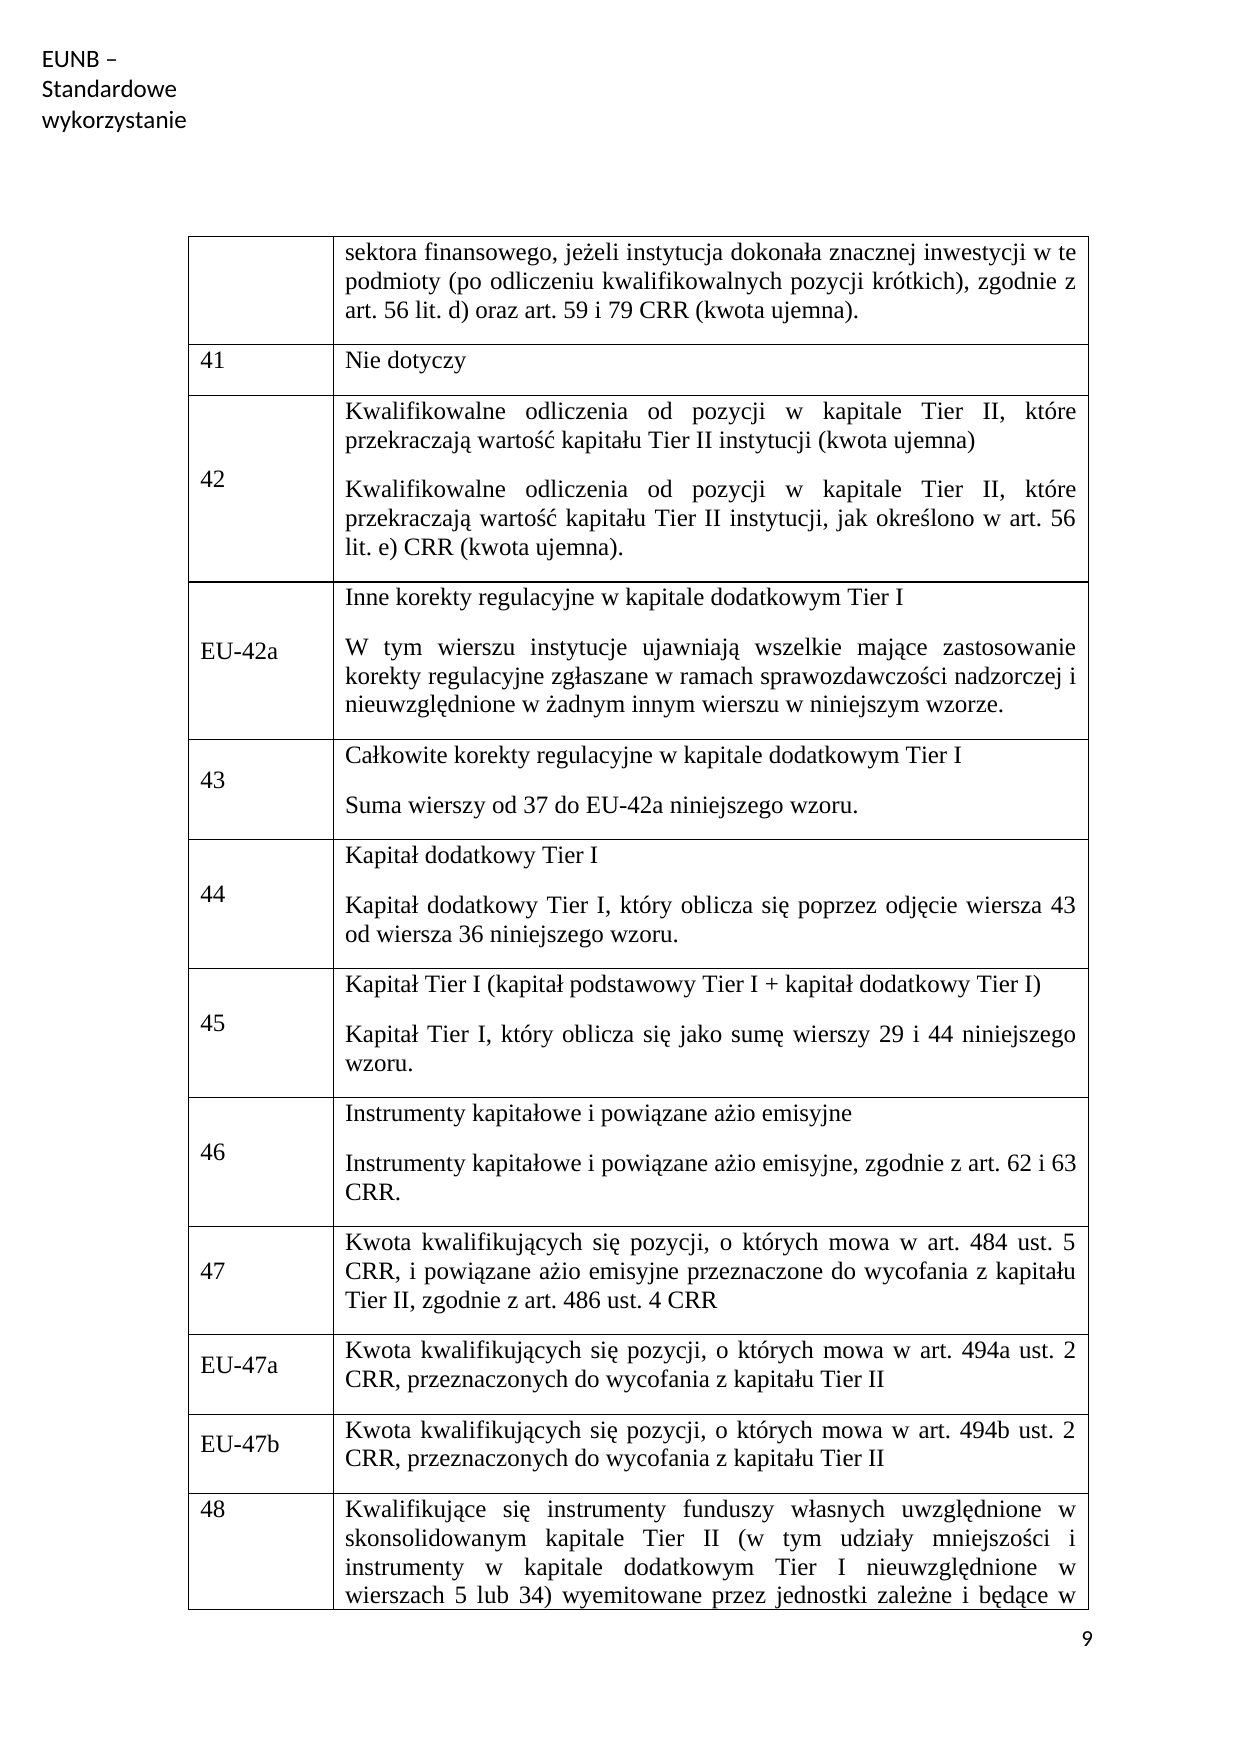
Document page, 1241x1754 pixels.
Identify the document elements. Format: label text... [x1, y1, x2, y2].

table_cell Kapitał dodatkowy Tier I Kapitał dodatkowy Tier I, który oblicza się poprzez odjęcie wiersza 43 od wiersza 36 niniejszego wzoru. [334, 840, 1088, 968]
table_cell 40 [189, 237, 333, 344]
table_cell 41 [189, 345, 333, 395]
table_cell 46 [189, 1098, 333, 1226]
table_cell Kwota kwalifikujących się pozycji, o których mowa w art. 494a ust. 2 CRR, przeznaczonych do wycofania z kapitału Tier II [334, 1335, 1088, 1414]
table_cell Inne korekty regulacyjne w kapitale dodatkowym Tier I W tym wierszu instytucje ujawniają wszelkie mające zastosowanie korekty regulacyjne zgłaszane w ramach sprawozdawczości nadzorczej i nieuwzględnione w żadnym innym wierszu w niniejszym wzorze. [334, 583, 1088, 739]
table_cell 44 [189, 840, 333, 968]
table_cell Kwota kwalifikujących się pozycji, o których mowa w art. 484 ust. 5 CRR, i powiązane ażio emisyjne przeznaczone do wycofania z kapitału Tier II, zgodnie z art. 486 ust. 4 CRR [334, 1227, 1088, 1334]
table_cell 43 [189, 740, 333, 839]
table_cell EU-42a [189, 583, 333, 739]
table_cell Instrumenty kapitałowe i powiązane ażio emisyjne Instrumenty kapitałowe i powiązane ażio emisyjne, zgodnie z art. 62 i 63 CRR. [334, 1098, 1088, 1226]
table_cell 42 [189, 396, 333, 581]
table_cell EU-47b [189, 1415, 333, 1493]
table_cell Kwota kwalifikujących się pozycji, o których mowa w art. 494b ust. 2 CRR, przeznaczonych do wycofania z kapitału Tier II [334, 1415, 1088, 1493]
table_cell EU-47a [189, 1335, 333, 1414]
table_cell Kwalifikowalne odliczenia od pozycji w kapitale Tier II, które przekraczają wartość kapitału Tier II instytucji (kwota ujemna) Kwalifikowalne odliczenia od pozycji w kapitale Tier II, które przekraczają wartość kapitału Tier II instytucji, jak określono w art. 56 lit. e) CRR (kwota ujemna). [334, 396, 1088, 581]
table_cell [334, 1494, 1088, 1609]
table_cell Całkowite korekty regulacyjne w kapitale dodatkowym Tier I Suma wierszy od 37 do EU-42a niniejszego wzoru. [334, 740, 1088, 839]
table_cell 47 [189, 1227, 333, 1334]
table_cell 48 [189, 1494, 333, 1609]
table_cell Kapitał Tier I (kapitał podstawowy Tier I + kapitał dodatkowy Tier I) Kapitał Tier I, który oblicza się jako sumę wierszy 29 i 44 niniejszego wzoru. [334, 969, 1088, 1097]
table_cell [334, 237, 1088, 344]
table_cell Nie dotyczy [334, 345, 1088, 395]
table_cell 45 [189, 969, 333, 1097]
